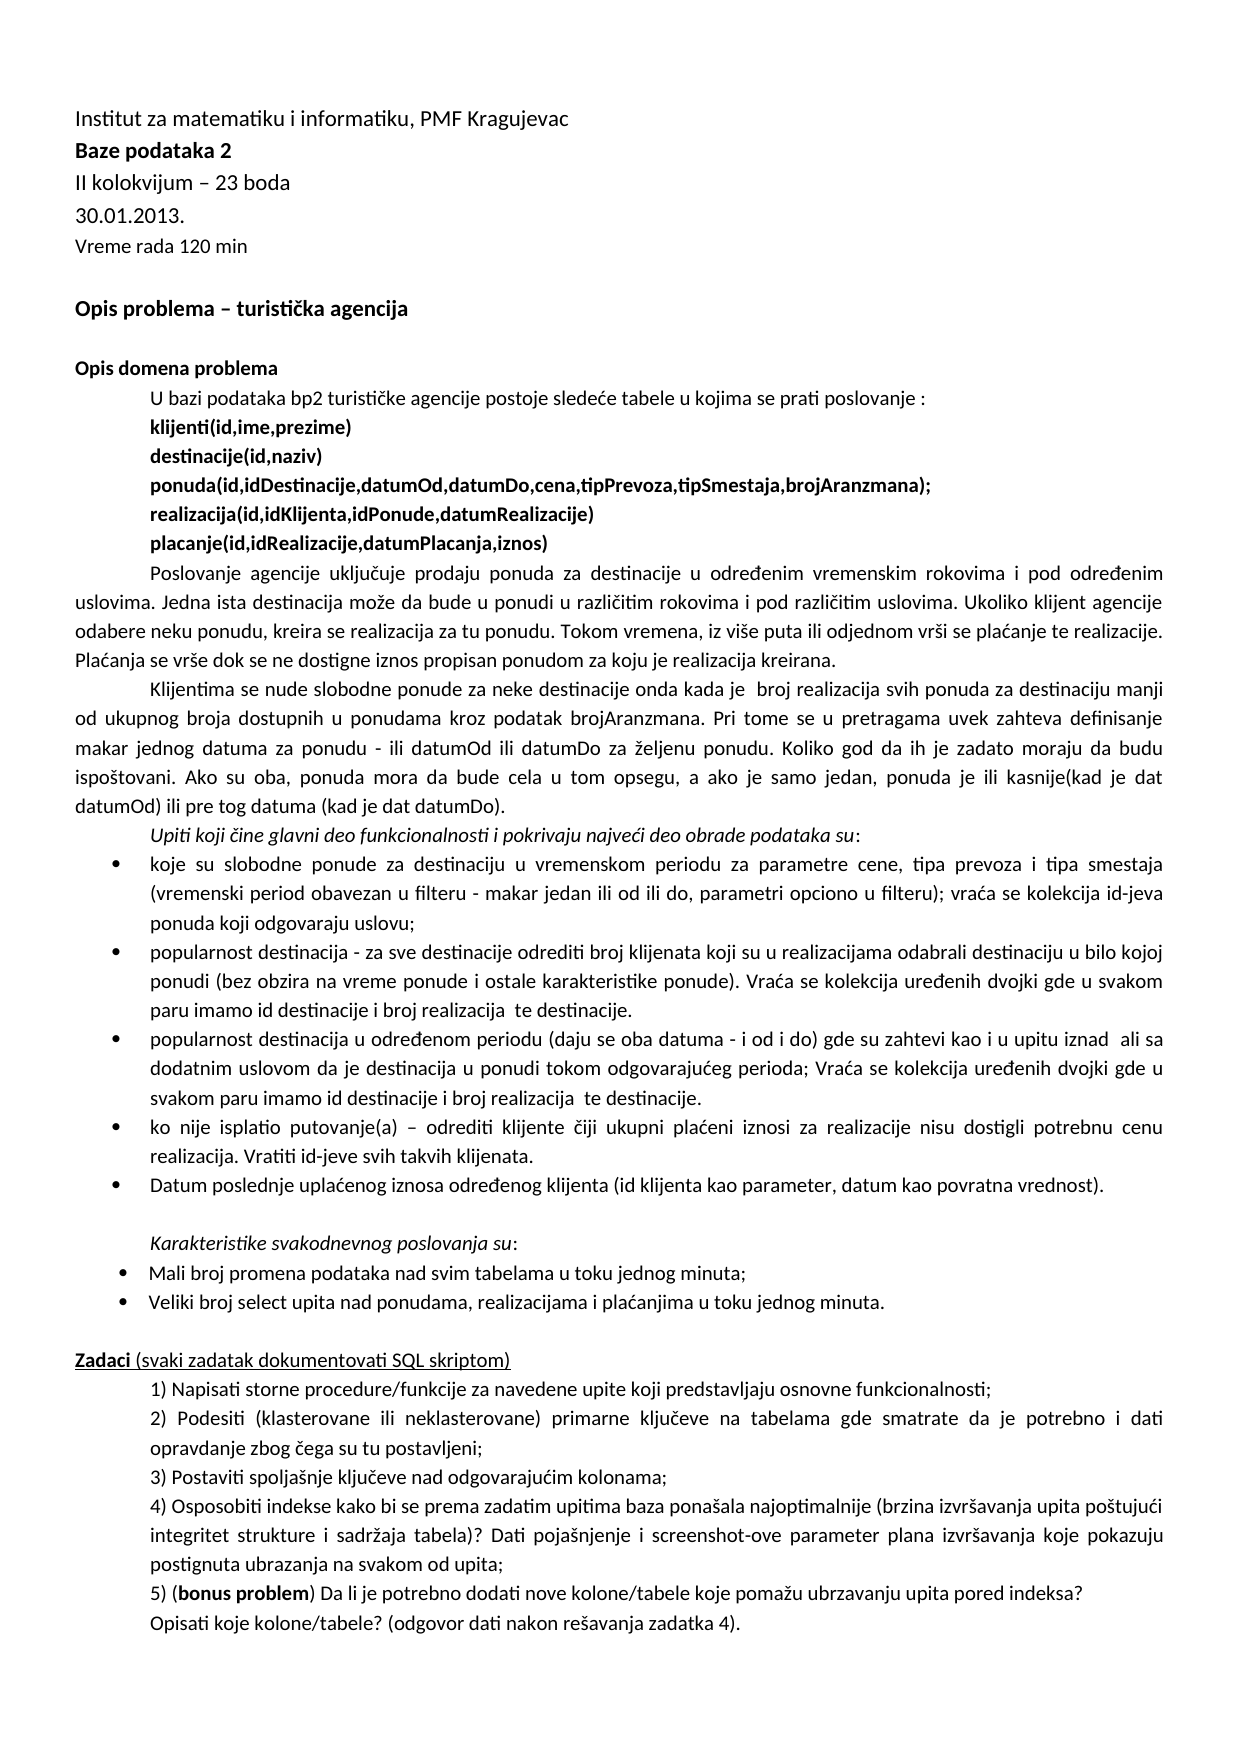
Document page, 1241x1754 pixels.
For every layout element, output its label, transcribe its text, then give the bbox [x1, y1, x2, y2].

text 4) Osposobiti indekse kako bi se prema zadatim upitima baza ponašala najoptimalnije (brzina izvršavanja upita poštujući integritet strukture i sadržaja tabela)? Dati pojašnjenje i screenshot-ove parameter plana izvršavanja koje pokazuju postignuta ubrazanja na svakom od upita; [150, 1493, 1165, 1577]
text Baze podataka 2 [75, 136, 1165, 164]
text realizacija(id,idKlijenta,idPonude,datumRealizacije) [150, 501, 1165, 527]
text Opis domena problema [75, 356, 1165, 381]
text placanje(id,idRealizacije,datumPlacanja,iznos) [150, 531, 1165, 556]
text 3) Postaviti spoljašnje ključeve nad odgovarajućim kolonama; [75, 1464, 1165, 1489]
text Poslovanje agencije uključuje prodaju ponuda za destinacije u određenim vremenskim rokovima i pod određenim uslovima. Jedna ista destinacija može da bude u ponudi u različitim rokovima i pod različitim uslovima. Ukoliko klijent agencije odabere neku ponudu, kreira se realizacija za tu ponudu. Tokom vremena, iz više puta ili odjednom vrši se plaćanje te realizacije. Plaćanja se vrše dok se ne dostigne iznos propisan ponudom za koju je realizacija kreirana. [75, 560, 1165, 673]
text 30.01.2013. [75, 201, 1165, 229]
text Upiti koji čine glavni deo funkcionalnosti i pokrivaju najveći deo obrade podataka su: [75, 822, 1165, 848]
list Veliki broj select upita nad ponudama, realizacijama i plaćanjima u toku jednog minuta. [119, 1289, 1165, 1314]
text 1) Napisati storne procedure/funkcije za navedene upite koji predstavljaju osnovne funkcionalnosti; [150, 1376, 1165, 1402]
text klijenti(id,ime,prezime) [150, 414, 1165, 439]
text 2) Podesiti (klasterovane ili neklasterovane) primarne ključeve na tabelama gde smatrate da je potrebno i dati opravdanje zbog čega su tu postavljeni; [150, 1406, 1165, 1460]
list koje su slobodne ponude za destinaciju u vremenskom periodu za parametre cene, tipa prevoza i tipa smestaja (vremenski period obavezan u filteru - makar jedan ili od ili do, parametri opciono u filteru); vraća se kolekcija id-jeva ponuda koji odgovaraju uslovu; [112, 851, 1165, 935]
text destinacije(id,naziv) [150, 443, 1165, 468]
text II kolokvijum – 23 boda [75, 168, 1165, 197]
list Datum poslednje uplaćenog iznosa određenog klijenta (id klijenta kao parameter, datum kao povratna vrednost). [112, 1172, 1165, 1198]
text Karakteristike svakodnevnog poslovanja su: [75, 1231, 1165, 1256]
list popularnost destinacija u određenom periodu (daju se oba datuma - i od i do) gde su zahtevi kao i u upitu iznad ali sa dodatnim uslovom da je destinacija u ponudi tokom odgovarajućeg perioda; Vraća se kolekcija uređenih dvojki gde u svakom paru imamo id destinacije i broj realizacija te destinacije. [112, 1026, 1165, 1110]
text Zadaci (svaki zadatak dokumentovati SQL skriptom) [75, 1347, 1165, 1373]
text ponuda(id,idDestinacije,datumOd,datumDo,cena,tipPrevoza,tipSmestaja,brojAranzmana); [150, 472, 1165, 498]
list ko nije isplatio putovanje(a) – odrediti klijente čiji ukupni plaćeni iznosi za realizacije nisu dostigli potrebnu cenu realizacija. Vratiti id-jeve svih takvih klijenata. [112, 1114, 1165, 1168]
text Institut za matematiku i informatiku, PMF Kragujevac [75, 104, 1165, 132]
text 5) (bonus problem) Da li je potrebno dodati nove kolone/tabele koje pomažu ubrzavanju upita pored indeksa? [75, 1581, 1165, 1606]
text Opis problema – turistička agencija [75, 294, 1165, 322]
text Vreme rada 120 min [75, 233, 1165, 258]
list popularnost destinacija - za sve destinacije odrediti broj klijenata koji su u realizacijama odabrali destinaciju u bilo kojoj ponudi (bez obzira na vreme ponude i ostale karakteristike ponude). Vraća se kolekcija uređenih dvojki gde u svakom paru imamo id destinacije i broj realizacija te destinacije. [112, 939, 1165, 1023]
text Klijentima se nude slobodne ponude za neke destinacije onda kada je broj realizacija svih ponuda za destinaciju manji od ukupnog broja dostupnih u ponudama kroz podatak brojAranzmana. Pri tome se u pretragama uvek zahteva definisanje makar jednog datuma za ponudu - ili datumOd ili datumDo za željenu ponudu. Koliko god da ih je zadato moraju da budu ispoštovani. Ako su oba, ponuda mora da bude cela u tom opsegu, a ako je samo jedan, ponuda je ili kasnije(kad je dat datumOd) ili pre tog datuma (kad je dat datumDo). [75, 676, 1165, 818]
text U bazi podataka bp2 turističke agencije postoje sledeće tabele u kojima se prati poslovanje : [75, 385, 1165, 410]
list Mali broj promena podataka nad svim tabelama u toku jednog minuta; [119, 1260, 1165, 1285]
text Opisati koje kolone/tabele? (odgovor dati nakon rešavanja zadatka 4). [75, 1610, 1165, 1635]
